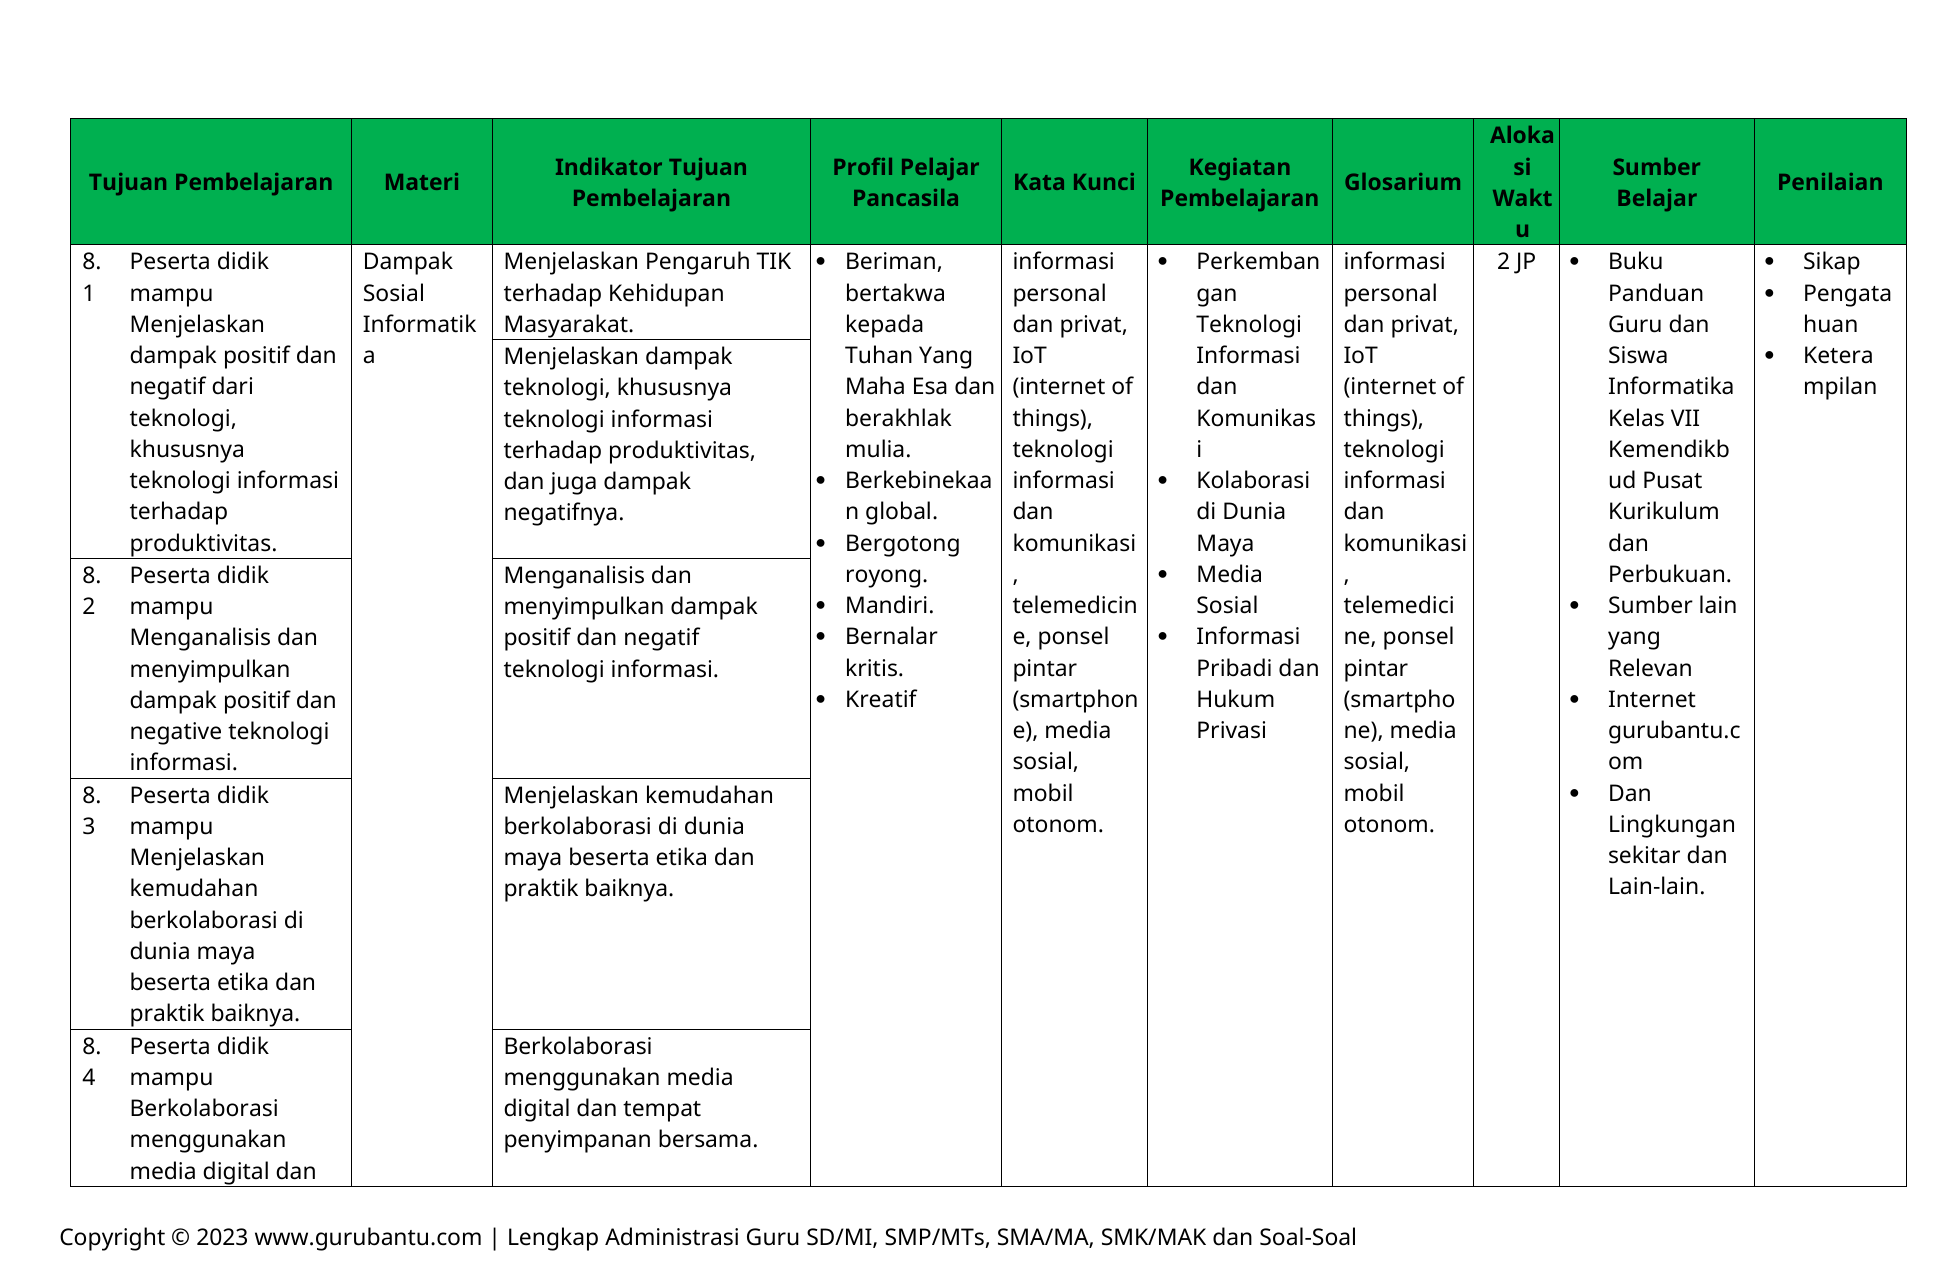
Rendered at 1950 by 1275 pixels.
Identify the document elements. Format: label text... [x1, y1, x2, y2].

table_cell Peserta didik mampu Menjelaskan kemudahan berkolaborasi di dunia maya beserta etika dan praktik baiknya. [118, 779, 351, 1028]
table_header Materi [352, 119, 492, 244]
table_header Profil Pelajar Pancasila [811, 119, 1001, 244]
table_header Indikator Tujuan Pembelajaran [493, 119, 810, 244]
table_cell Peserta didik mampu Menjelaskan dampak positif dan negatif dari teknologi, khususnya teknologi informasi terhadap produktivitas. [118, 245, 351, 558]
table_cell Menganalisis dan menyimpulkan dampak positif dan negatif teknologi informasi. [493, 559, 810, 777]
table_cell Sikap Pengatahuan Keterampilan [1755, 245, 1906, 1186]
table_header Tujuan Pembelajaran [71, 119, 351, 244]
table_cell 8.1 [71, 245, 118, 558]
table_cell Menjelaskan kemudahan berkolaborasi di dunia maya beserta etika dan praktik baiknya. [493, 779, 810, 1028]
table_header Penilaian [1755, 119, 1906, 244]
table_cell Beriman, bertakwa kepada Tuhan Yang Maha Esa dan berakhlak mulia. Berkebinekaan global. Bergotong royong. Mandiri. Bernalar kritis. Kreatif [811, 245, 1001, 1186]
table_header Kata Kunci [1002, 119, 1147, 244]
table_header Sumber Belajar [1560, 119, 1754, 244]
table_header Alokasi Waktu [1474, 119, 1559, 244]
table_cell Menjelaskan Pengaruh TIK terhadap Kehidupan Masyarakat. [493, 245, 810, 339]
table_cell 8.2 [71, 559, 118, 777]
table_cell Berkolaborasi menggunakan media digital dan tempat penyimpanan bersama. [493, 1030, 810, 1186]
table_header Glosarium [1333, 119, 1473, 244]
table_cell Peserta didik mampu Menganalisis dan menyimpulkan dampak positif dan negative teknologi informasi. [118, 559, 351, 777]
table_cell Perkembangan Teknologi Informasi dan Komunikasi Kolaborasi di Dunia Maya Media Sosial Informasi Pribadi dan Hukum Privasi [1148, 245, 1332, 1186]
table_cell informasi personal dan privat, IoT (internet of things), teknologi informasi dan komunikasi, telemedicine, ponsel pintar (smartphone), media sosial, mobil otonom. [1333, 245, 1473, 1186]
table_cell Menjelaskan dampak teknologi, khususnya teknologi informasi terhadap produktivitas, dan juga dampak negatifnya. [493, 340, 810, 558]
table_cell Buku Panduan Guru dan Siswa Informatika Kelas VII Kemendikbud Pusat Kurikulum dan Perbukuan. Sumber lain yang Relevan Internet gurubantu.com Dan Lingkungan sekitar dan Lain-lain. [1560, 245, 1754, 1186]
table_cell Peserta didik mampu Berkolaborasi menggunakan media digital dan tempat penyimpanan bersama. [118, 1030, 351, 1186]
table_cell Dampak Sosial Informatika [352, 245, 492, 1186]
table_cell informasi personal dan privat, IoT (internet of things), teknologi informasi dan komunikasi, telemedicine, ponsel pintar (smartphone), media sosial, mobil otonom. [1002, 245, 1147, 1186]
table_cell 8.4 [71, 1030, 118, 1186]
table_cell 2 JP [1474, 245, 1559, 1186]
table_cell 8.3 [71, 779, 118, 1028]
table_header Kegiatan Pembelajaran [1148, 119, 1332, 244]
